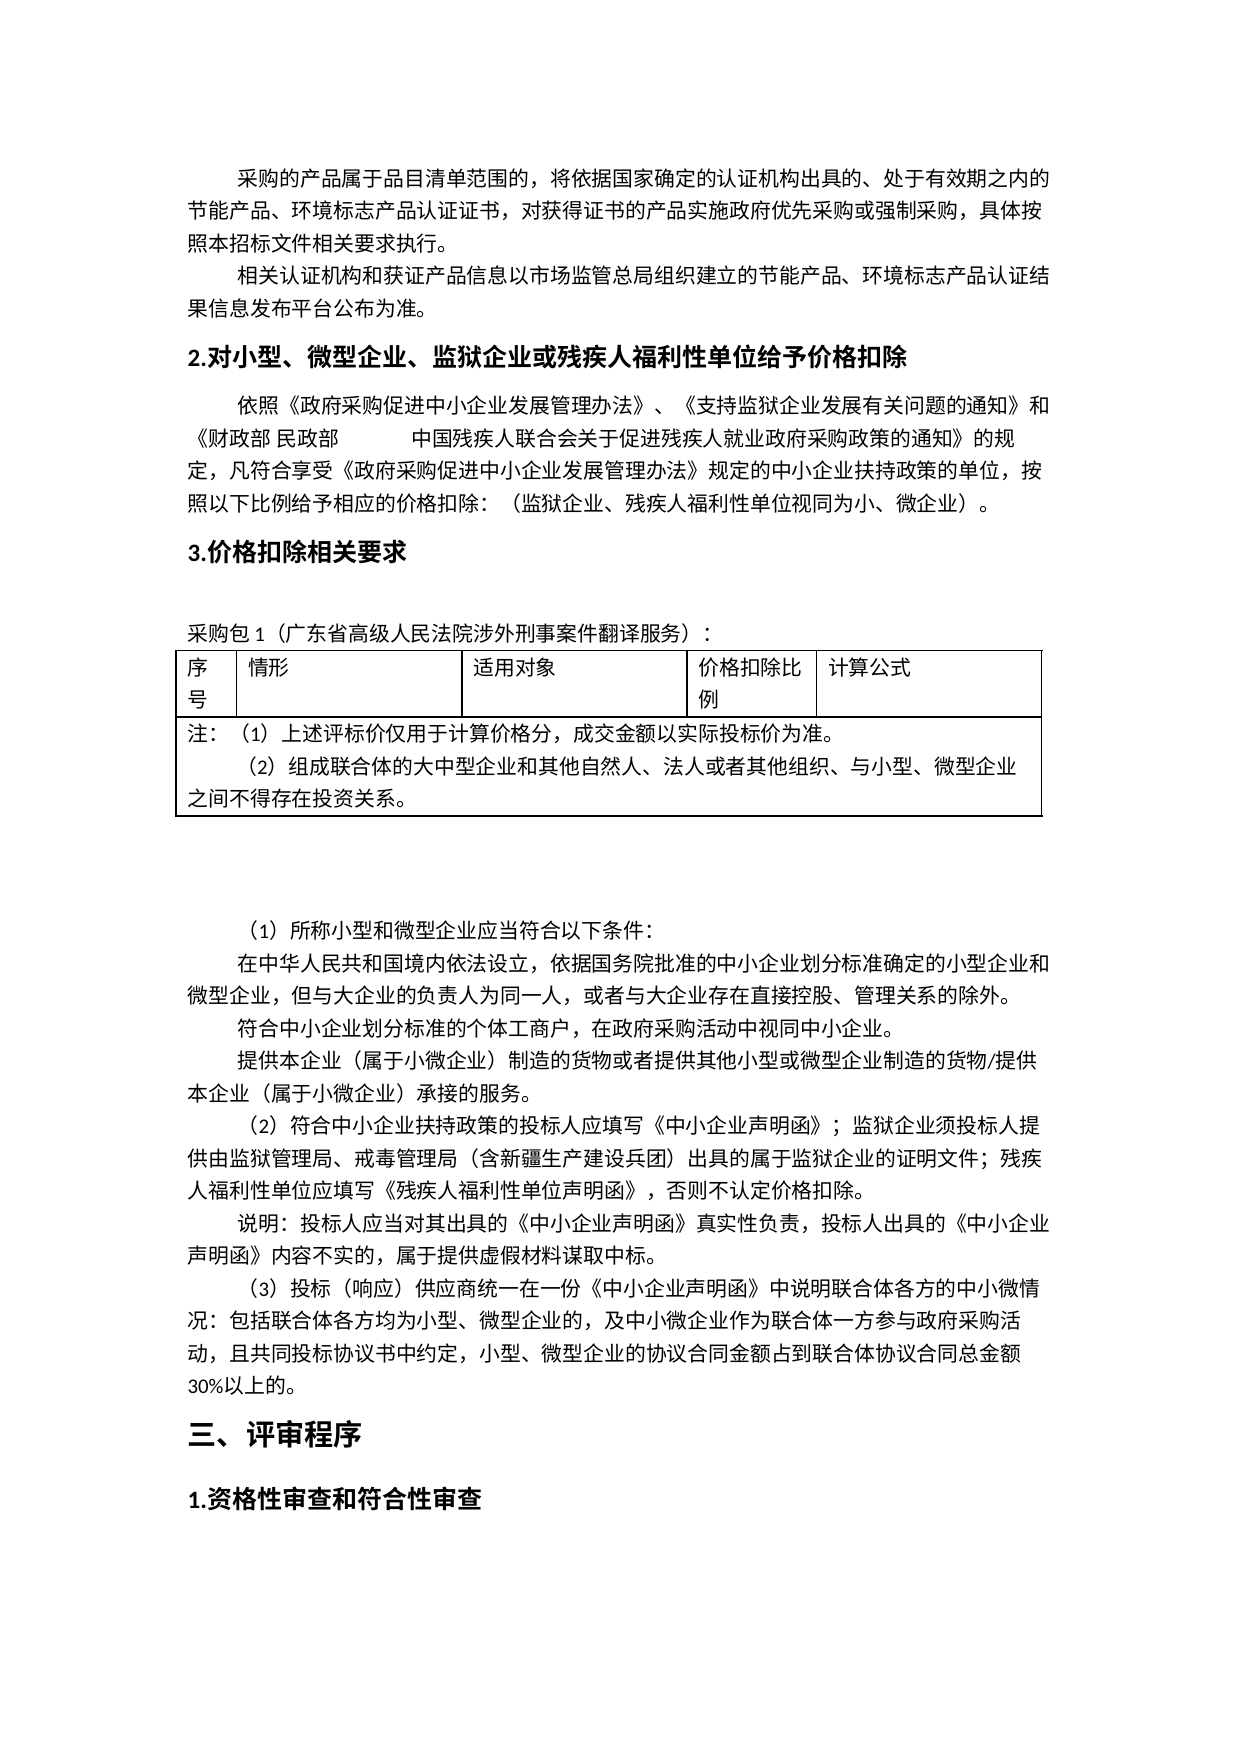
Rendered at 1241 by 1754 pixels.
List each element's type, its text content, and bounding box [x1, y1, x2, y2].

text （2）符合中小企业扶持政策的投标人应填写《中小企业声明函》；监狱企业须投标人提供由监狱管理局、戒毒管理局（含新疆生产建设兵团）出具的属于监狱企业的证明文件；残疾人福利性单位应填写《残疾人福利性单位声明函》，否则不认定价格扣除。 [187, 1109, 1053, 1207]
table_header 价格扣除比例 [688, 651, 816, 716]
text 采购的产品属于品目清单范围的，将依据国家确定的认证机构出具的、处于有效期之内的节能产品、环境标志产品认证证书，对获得证书的产品实施政府优先采购或强制采购，具体按照本招标文件相关要求执行。 [187, 162, 1053, 259]
text 依照《政府采购促进中小企业发展管理办法》、《支持监狱企业发展有关问题的通知》和《财政部 民政部 中国残疾人联合会关于促进残疾人就业政府采购政策的通知》的规定，凡符合享受《政府采购促进中小企业发展管理办法》规定的中小企业扶持政策的单位，按照以下比例给予相应的价格扣除：（监狱企业、残疾人福利性单位视同为小、微企业）。 [187, 389, 1053, 519]
text 说明：投标人应当对其出具的《中小企业声明函》真实性负责，投标人出具的《中小企业声明函》内容不实的，属于提供虚假材料谋取中标。 [187, 1207, 1053, 1272]
text 1.资格性审查和符合性审查 [187, 1467, 1053, 1532]
text （1）所称小型和微型企业应当符合以下条件： [187, 914, 1053, 947]
text 3.价格扣除相关要求 [187, 519, 1053, 584]
table_header 序号 [177, 651, 236, 716]
table_cell 注：（1）上述评标价仅用于计算价格分，成交金额以实际投标价为准。 （2）组成联合体的大中型企业和其他自然人、法人或者其他组织、与小型、微型企业之间不得存在投资关系。 [177, 718, 1041, 815]
text 提供本企业（属于小微企业）制造的货物或者提供其他小型或微型企业制造的货物/提供本企业（属于小微企业）承接的服务。 [187, 1044, 1053, 1109]
text 采购包1（广东省高级人民法院涉外刑事案件翻译服务）： [187, 617, 1053, 649]
text （3）投标（响应）供应商统一在一份《中小企业声明函》中说明联合体各方的中小微情况：包括联合体各方均为小型、微型企业的，及中小微企业作为联合体一方参与政府采购活动，且共同投标协议书中约定，小型、微型企业的协议合同金额占到联合体协议合同总金额30%以上的。 [187, 1272, 1053, 1402]
table_header 计算公式 [817, 651, 1041, 716]
table_header 适用对象 [463, 651, 686, 716]
text 符合中小企业划分标准的个体工商户，在政府采购活动中视同中小企业。 [187, 1012, 1053, 1044]
table_header 情形 [237, 651, 461, 716]
text 2.对小型、微型企业、监狱企业或残疾人福利性单位给予价格扣除 [187, 324, 1053, 389]
text 三、评审程序 [187, 1402, 1053, 1467]
text 在中华人民共和国境内依法设立，依据国务院批准的中小企业划分标准确定的小型企业和微型企业，但与大企业的负责人为同一人，或者与大企业存在直接控股、管理关系的除外。 [187, 947, 1053, 1012]
text 相关认证机构和获证产品信息以市场监管总局组织建立的节能产品、环境标志产品认证结果信息发布平台公布为准。 [187, 259, 1053, 324]
